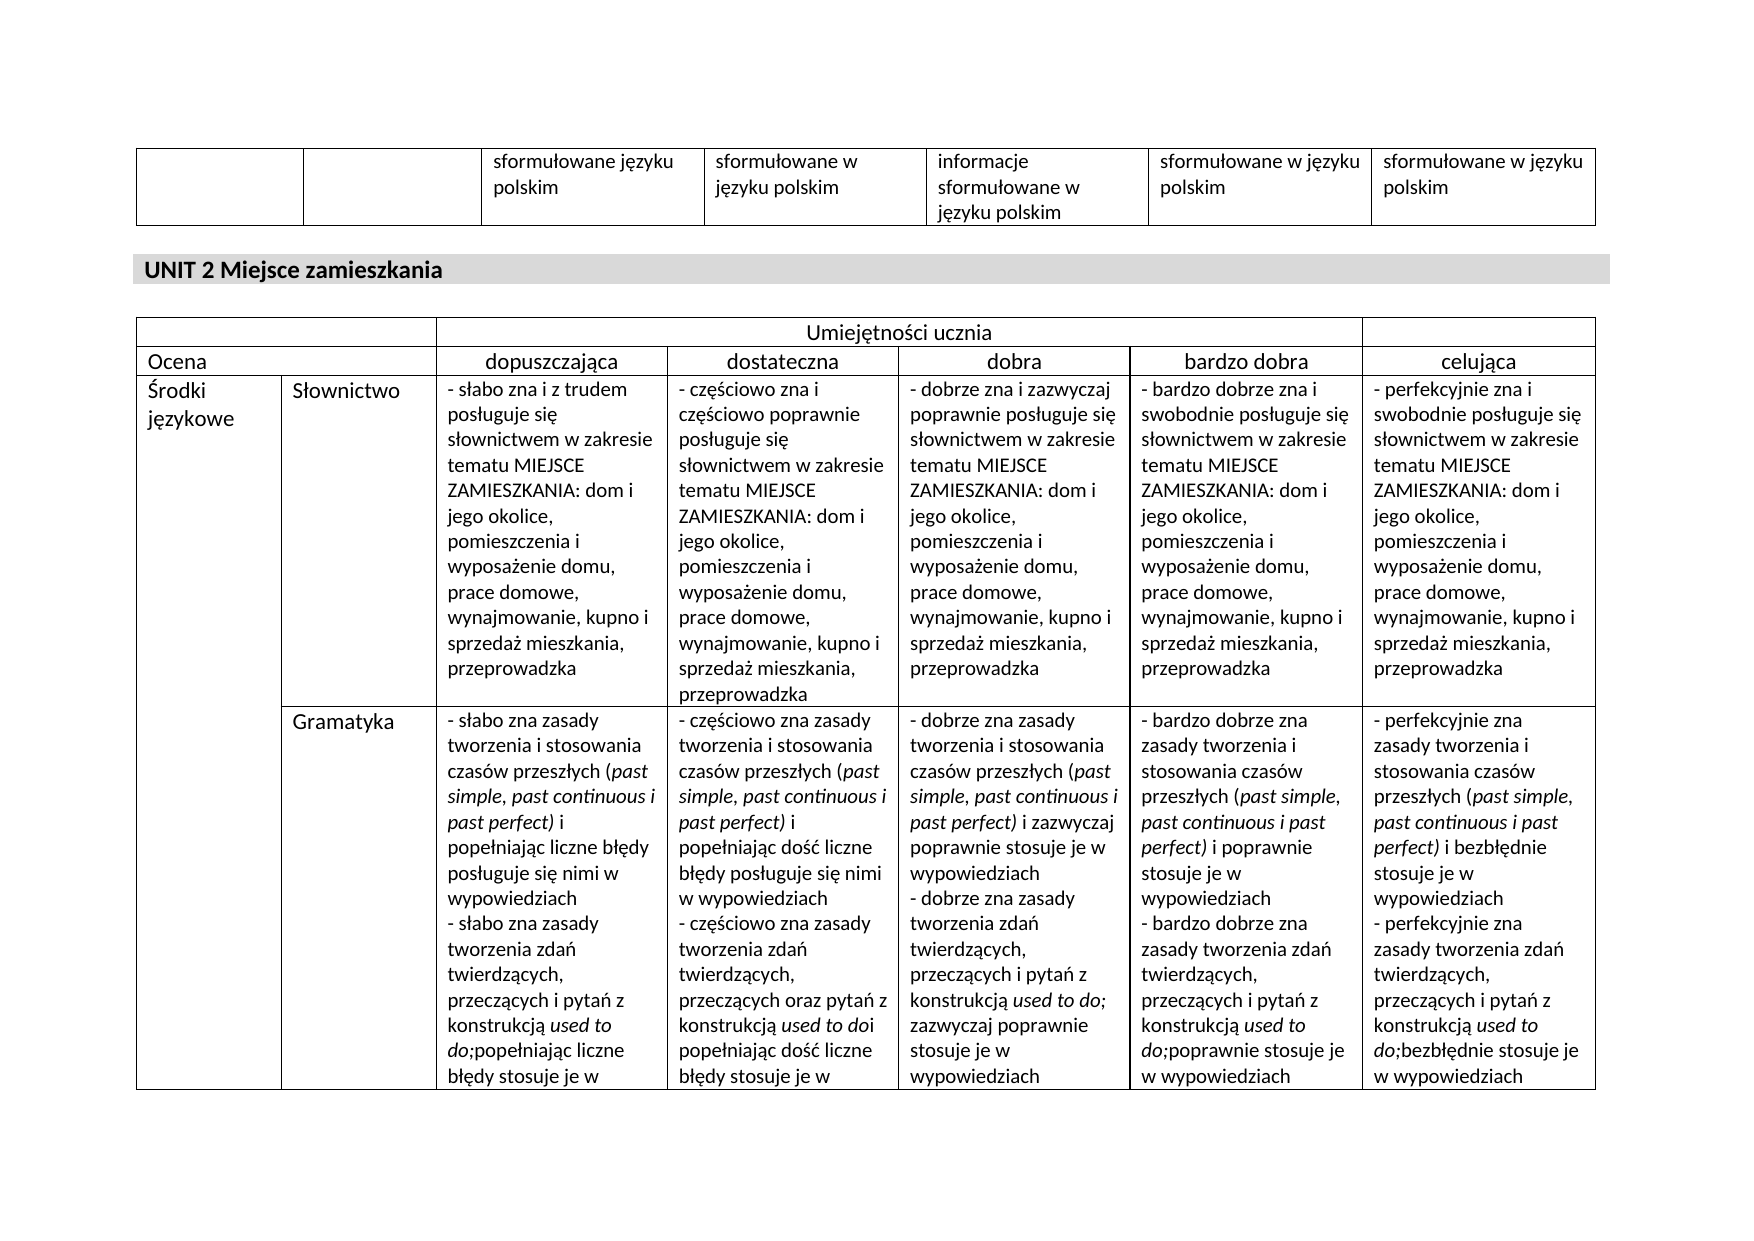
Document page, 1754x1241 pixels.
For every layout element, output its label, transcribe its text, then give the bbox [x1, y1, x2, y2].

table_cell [304, 149, 481, 225]
table_cell celująca [1363, 347, 1595, 375]
table_header Umiejętności ucznia [437, 318, 1362, 346]
table_cell - częściowo zna i częściowo poprawnie posługuje się słownictwem w zakresie tematu MIEJSCE ZAMIESZKANIA: dom i jego okolice, pomieszczenia i wyposażenie domu, prace domowe, wynajmowanie, kupno i sprzedaż mieszkania, przeprowadzka [668, 376, 898, 706]
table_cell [705, 149, 926, 225]
table_header UNIT 2 Miejsce zamieszkania [133, 254, 1610, 284]
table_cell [482, 149, 704, 225]
table_cell dostateczna [668, 347, 898, 375]
table_cell dopuszczająca [437, 347, 667, 375]
table_cell Gramatyka [282, 707, 436, 1088]
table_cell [1372, 149, 1595, 225]
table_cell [1363, 707, 1595, 1088]
table_cell Słownictwo [282, 376, 436, 706]
table_cell - dobrze zna i zazwyczaj poprawnie posługuje się słownictwem w zakresie tematu MIEJSCE ZAMIESZKANIA: dom i jego okolice, pomieszczenia i wyposażenie domu, prace domowe, wynajmowanie, kupno i sprzedaż mieszkania, przeprowadzka [899, 376, 1129, 706]
table_cell bardzo dobra [1131, 347, 1362, 375]
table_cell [1149, 149, 1371, 225]
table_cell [927, 149, 1148, 225]
table_cell Ocena [137, 347, 436, 375]
table_header [137, 318, 436, 346]
table_cell - słabo zna i z trudem posługuje się słownictwem w zakresie tematu MIEJSCE ZAMIESZKANIA: dom i jego okolice, pomieszczenia i wyposażenie domu, prace domowe, wynajmowanie, kupno i sprzedaż mieszkania, przeprowadzka [437, 376, 667, 706]
table_cell - bardzo dobrze zna i swobodnie posługuje się słownictwem w zakresie tematu MIEJSCE ZAMIESZKANIA: dom i jego okolice, pomieszczenia i wyposażenie domu, prace domowe, wynajmowanie, kupno i sprzedaż mieszkania, przeprowadzka [1131, 376, 1362, 706]
table_cell dobra [899, 347, 1129, 375]
table_cell Środki językowe [137, 376, 281, 1088]
table_header [1363, 318, 1595, 346]
table_cell - perfekcyjnie zna i swobodnie posługuje się słownictwem w zakresie tematu MIEJSCE ZAMIESZKANIA: dom i jego okolice, pomieszczenia i wyposażenie domu, prace domowe, wynajmowanie, kupno i sprzedaż mieszkania, przeprowadzka [1363, 376, 1595, 706]
